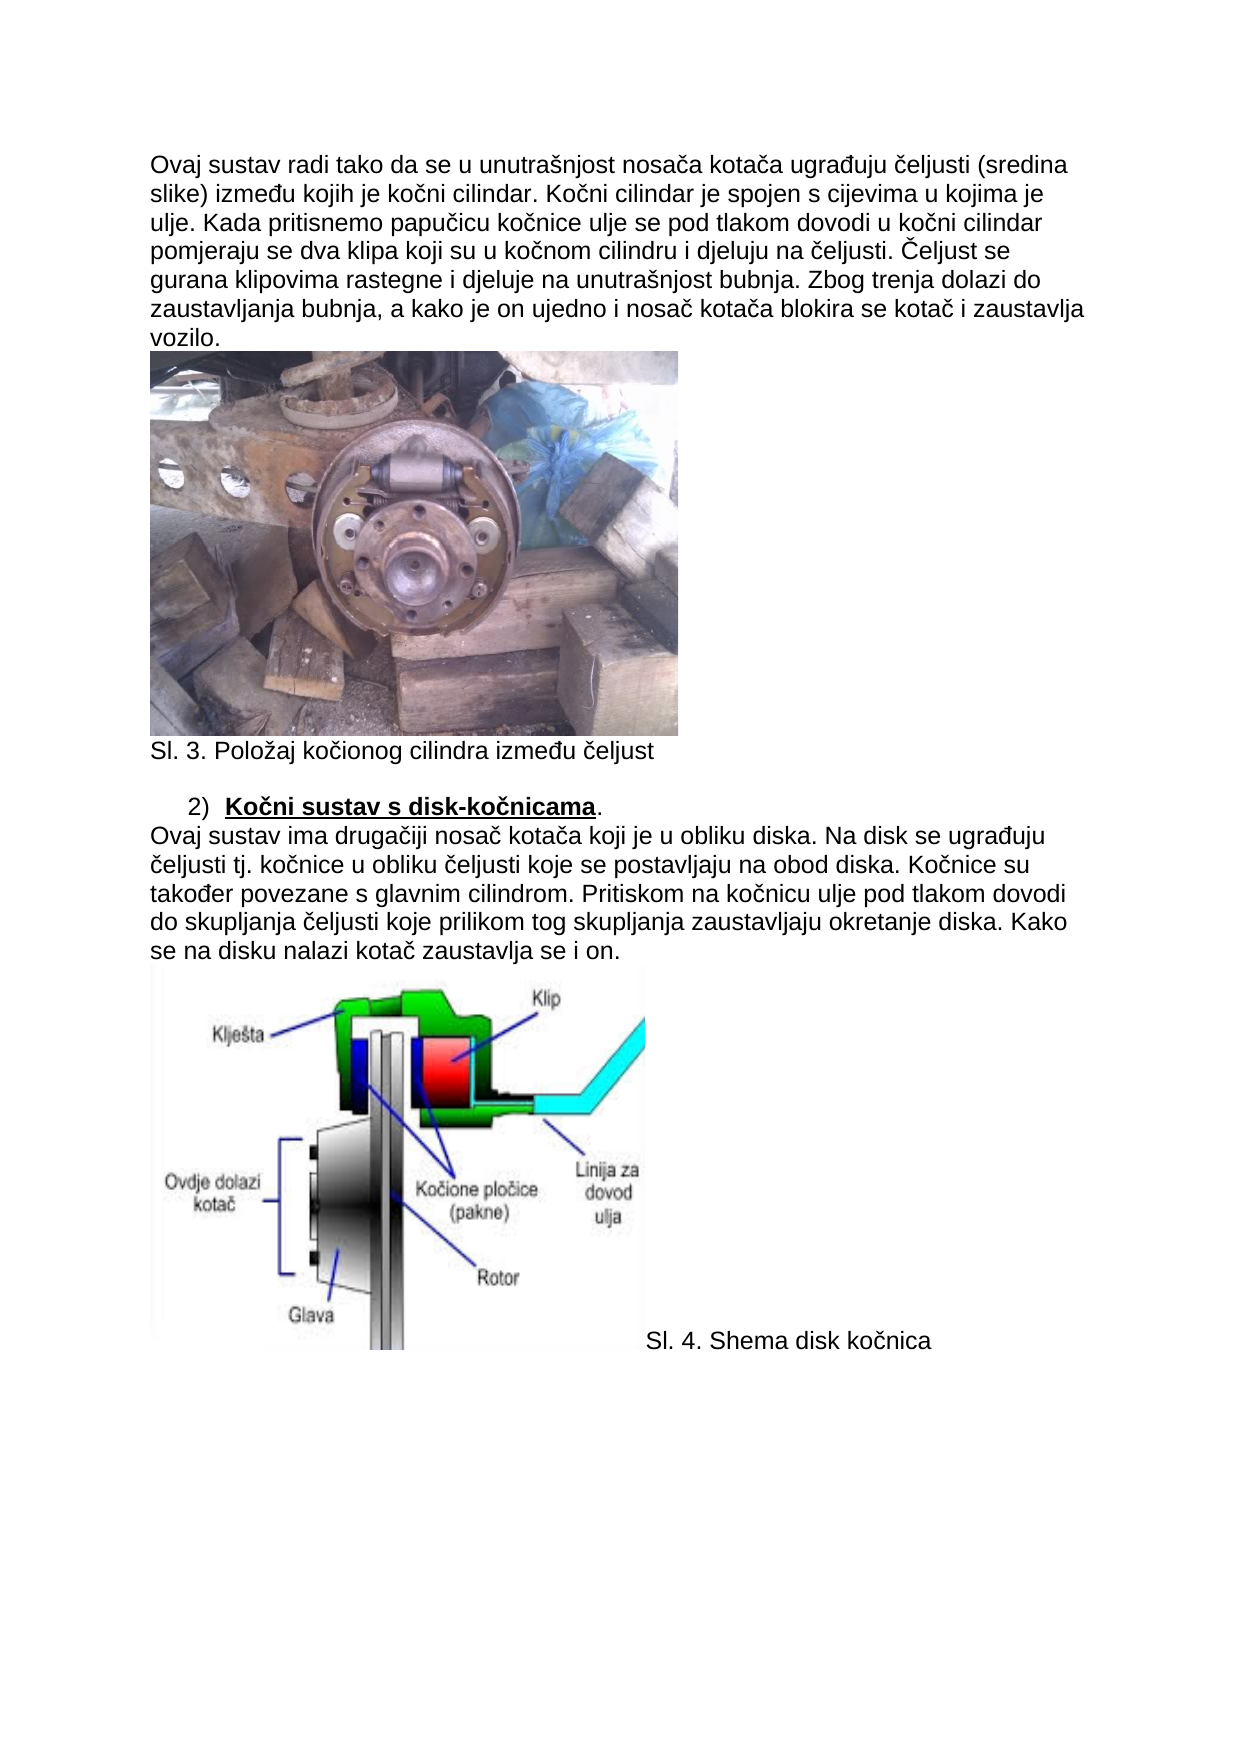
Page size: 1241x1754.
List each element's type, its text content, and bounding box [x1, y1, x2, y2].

text Ovaj sustav radi tako da se u unutrašnjost nosača kotača ugrađuju čeljusti (sredina slike) između kojih je kočni cilindar. Kočni cilindar je spojen s cijevima u kojima je ulje. Kada pritisnemo papučicu kočnice ulje se pod tlakom dovodi u kočni cilindar pomjeraju se dva klipa koji su u kočnom cilindru i djeluju na čeljusti. Čeljust se gurana klipovima rastegne i djeluje na unutrašnjost bubnja. Zbog trenja dolazi do zaustavljanja bubnja, a kako je on ujedno i nosač kotača blokira se kotač i zaustavlja vozilo. [150, 150, 1090, 351]
text Ovaj sustav ima drugačiji nosač kotača koji je u obliku diska. Na disk se ugrađuju čeljusti tj. kočnice u obliku čeljusti koje se postavljaju na obod diska. Kočnice su također povezane s glavnim cilindrom. Pritiskom na kočnicu ulje pod tlakom dovodi do skupljanja čeljusti koje prilikom tog skupljanja zaustavljaju okretanje diska. Kako se na disku nalazi kotač zaustavlja se i on. [150, 821, 1090, 965]
list Kočni sustav s disk-kočnicama. [187, 792, 1090, 821]
picture [150, 351, 679, 736]
text Sl. 3. Položaj kočionog cilindra između čeljust [150, 736, 1090, 764]
picture [150, 965, 646, 1350]
